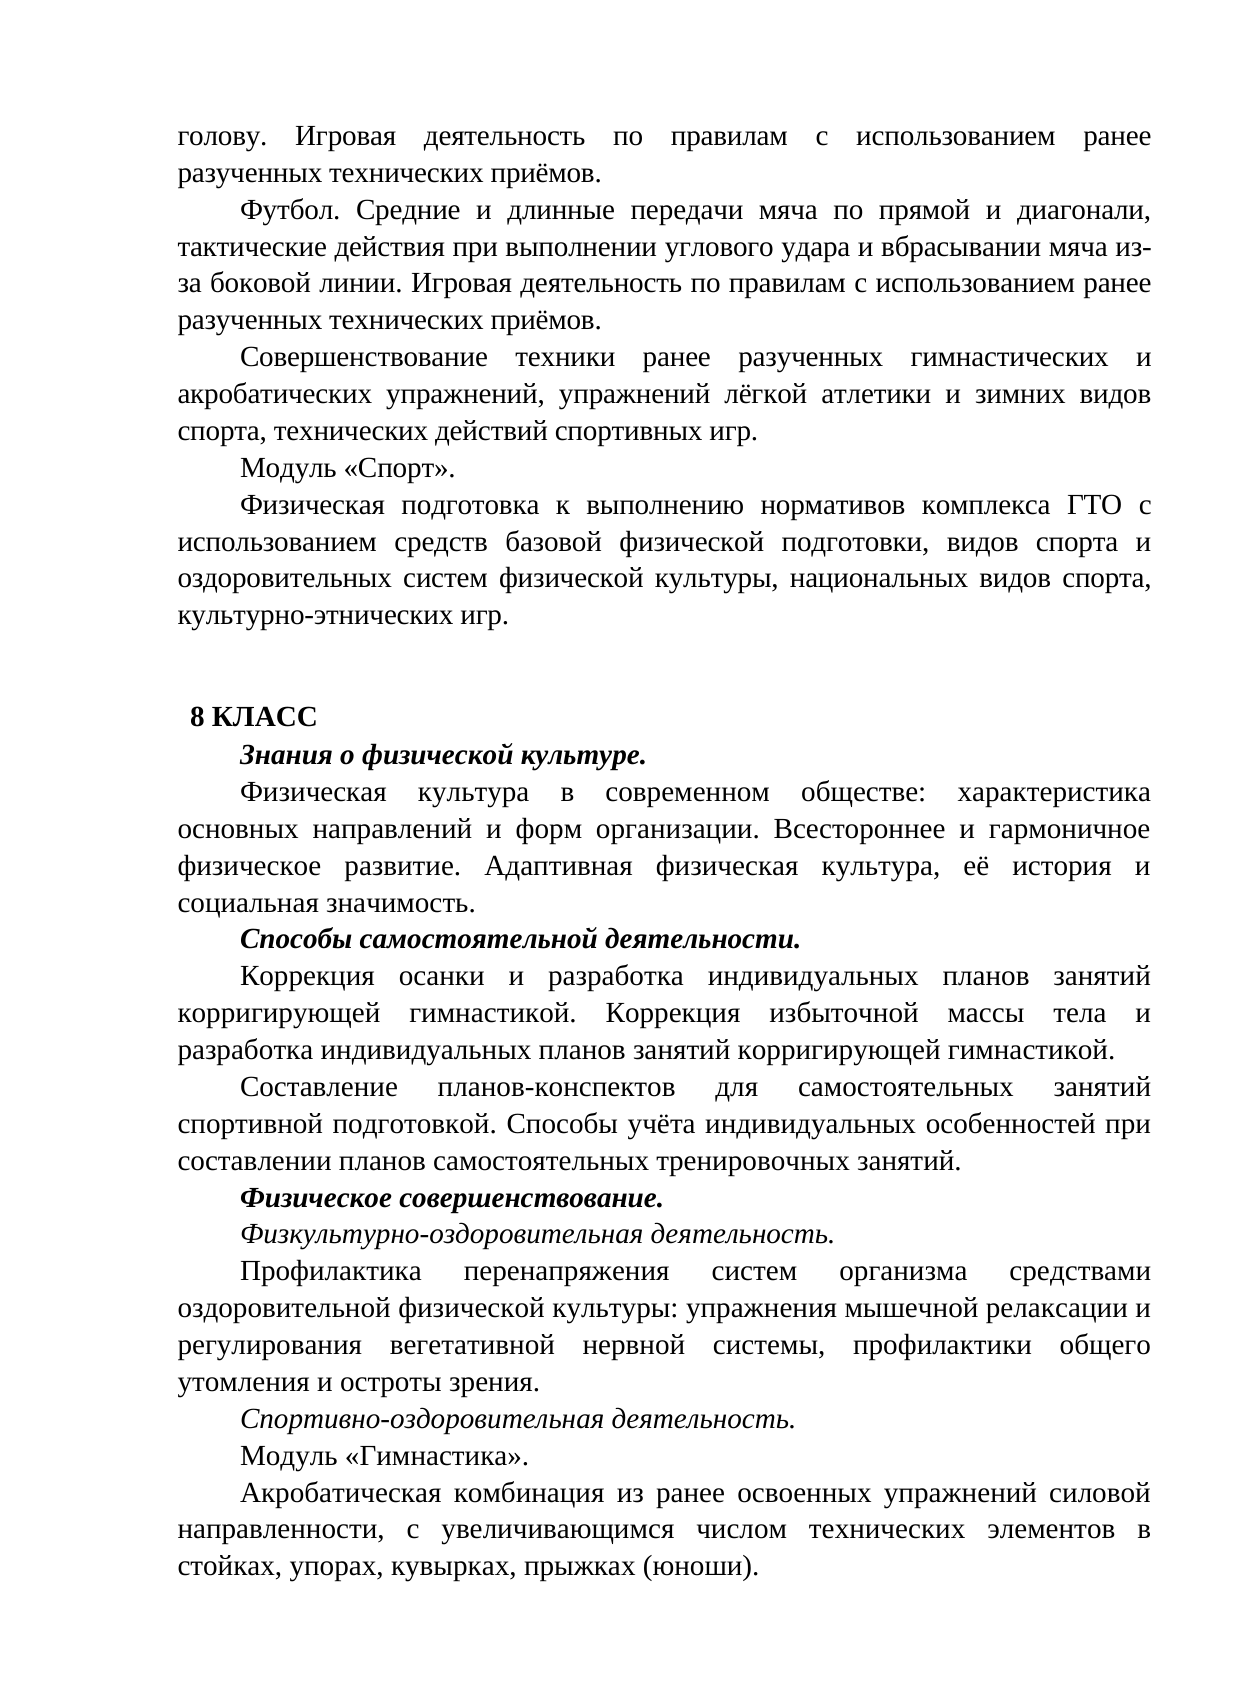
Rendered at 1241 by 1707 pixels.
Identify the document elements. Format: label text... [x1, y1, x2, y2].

text Профилактика перенапряжения систем организма средствами оздоровительной физической культуры: упражнения мышечной релаксации и регулирования вегетативной нервной системы, профилактики общего утомления и остроты зрения. [177, 1253, 1152, 1398]
text Спортивно-оздоровительная деятельность. [177, 1401, 1152, 1434]
text Коррекция осанки и разработка индивидуальных планов занятий корригирующей гимнастикой. Коррекция избыточной массы тела и разработка индивидуальных планов занятий корригирующей гимнастикой. [177, 958, 1152, 1066]
text Составление планов-конспектов для самостоятельных занятий спортивной подготовкой. Способы учёта индивидуальных особенностей при составлении планов самостоятельных тренировочных занятий. [177, 1069, 1152, 1176]
text Совершенствование техники ранее разученных гимнастических и акробатических упражнений, упражнений лёгкой атлетики и зимних видов спорта, технических действий спортивных игр. [177, 339, 1152, 447]
text Акробатическая комбинация из ранее освоенных упражнений силовой направленности, с увеличивающимся числом технических элементов в стойках, упорах, кувырках, прыжках (юноши). [177, 1475, 1152, 1582]
text Физическое совершенствование. [177, 1180, 1152, 1213]
text Знания о физической культуре. [177, 737, 1152, 771]
text Модуль «Спорт». [177, 450, 1152, 483]
text Физическая культура в современном обществе: характеристика основных направлений и форм организации. Всестороннее и гармоничное физическое развитие. Адаптивная физическая культура, её история и социальная значимость. [177, 774, 1152, 918]
text Физическая подготовка к выполнению нормативов комплекса ГТО с использованием средств базовой физической подготовки, видов спорта и оздоровительных систем физической культуры, национальных видов спорта, культурно-этнических игр. [177, 487, 1152, 631]
text 8 КЛАСС [190, 699, 1152, 732]
text Способы самостоятельной деятельности. [177, 922, 1152, 955]
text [177, 118, 1152, 188]
text Физкультурно-оздоровительная деятельность. [177, 1217, 1152, 1250]
text Футбол. Средние и длинные передачи мяча по прямой и диагонали, тактические действия при выполнении углового удара и вбрасывании мяча из-за боковой линии. Игровая деятельность по правилам с использованием ранее разученных технических приёмов. [177, 192, 1152, 336]
text Модуль «Гимнастика». [177, 1438, 1152, 1471]
